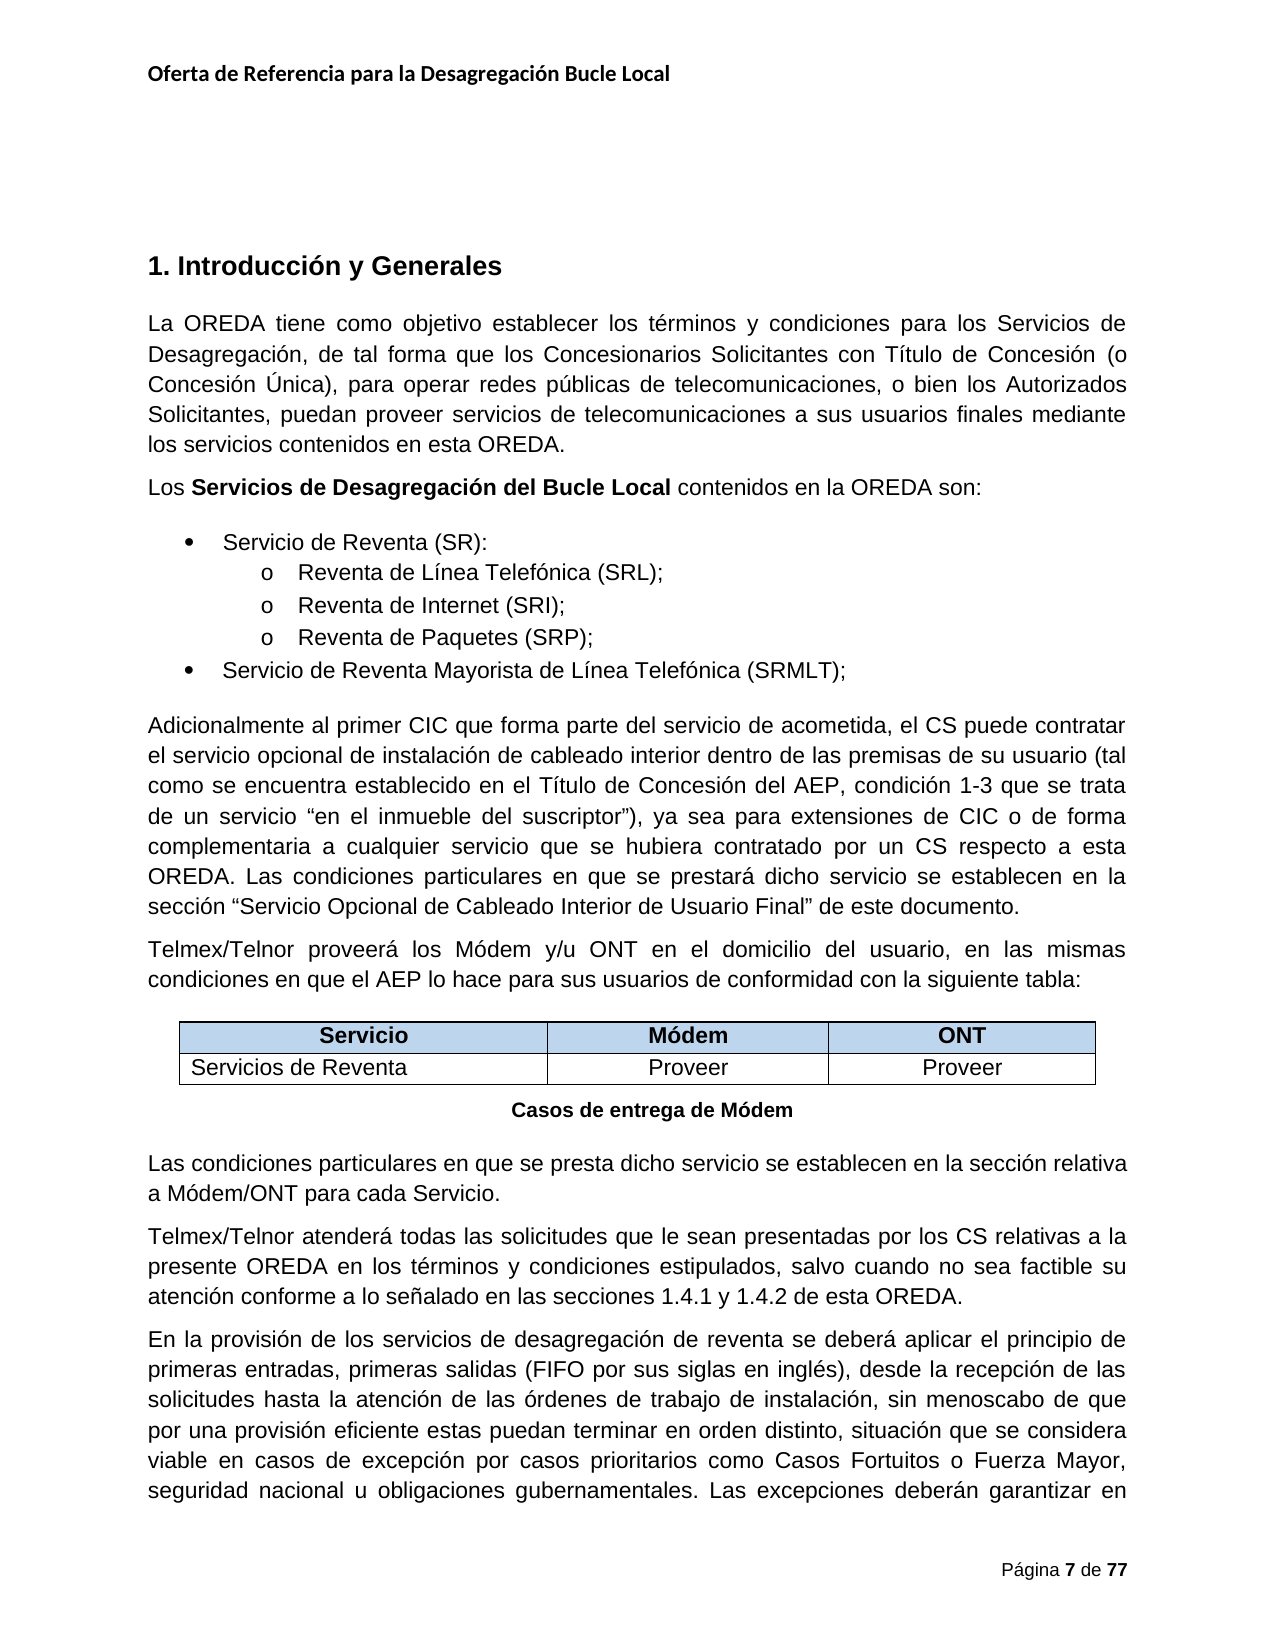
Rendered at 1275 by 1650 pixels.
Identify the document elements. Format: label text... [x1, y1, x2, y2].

table_cell Proveer [829, 1054, 1095, 1084]
text Casos de entrega de Módem [177, 1097, 1127, 1121]
text Telmex/Telnor proveerá los Módem y/u ONT en el domicilio del usuario, en las mismas condiciones en que el AEP lo hace para sus usuarios de conformidad con la siguiente tabla: [148, 936, 1127, 993]
list Servicio de Reventa Mayorista de Línea Telefónica (SRMLT); [185, 657, 1127, 683]
text Adicionalmente al primer CIC que forma parte del servicio de acometida, el CS puede contratar el servicio opcional de instalación de cableado interior dentro de las premisas de su usuario (tal como se encuentra establecido en el Título de Concesión del AEP, condición 1-3 que se trata de un servicio “en el inmueble del suscriptor”), ya sea para extensiones de CIC o de forma complementaria a cualquier servicio que se hubiera contratado por un CS respecto a esta OREDA. Las condiciones particulares en que se prestará dicho servicio se establecen en la sección “Servicio Opcional de Cableado Interior de Usuario Final” de este documento. [148, 712, 1127, 920]
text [148, 1326, 1127, 1503]
list Reventa de Paquetes (SRP); [260, 624, 1127, 653]
list Servicio de Reventa (SR): [185, 529, 1127, 556]
list Reventa de Línea Telefónica (SRL); [260, 559, 1127, 588]
list Reventa de Internet (SRI); [260, 592, 1127, 620]
subtitle Introducción y Generales [148, 249, 1127, 281]
table_cell Proveer [548, 1054, 828, 1084]
text Las condiciones particulares en que se presta dicho servicio se establecen en la sección relativa a Módem/ONT para cada Servicio. [148, 1150, 1127, 1207]
table_header Módem [548, 1023, 828, 1053]
text La OREDA tiene como objetivo establecer los términos y condiciones para los Servicios de Desagregación, de tal forma que los Concesionarios Solicitantes con Título de Concesión (o Concesión Única), para operar redes públicas de telecomunicaciones, o bien los Autorizados Solicitantes, puedan proveer servicios de telecomunicaciones a sus usuarios finales mediante los servicios contenidos en esta OREDA. [148, 310, 1127, 458]
table_cell Servicios de Reventa [180, 1054, 547, 1084]
table_header ONT [829, 1023, 1095, 1053]
text Telmex/Telnor atenderá todas las solicitudes que le sean presentadas por los CS relativas a la presente OREDA en los términos y condiciones estipulados, salvo cuando no sea factible su atención conforme a lo señalado en las secciones 1.4.1 y 1.4.2 de esta OREDA. [148, 1223, 1127, 1310]
table_header Servicio [180, 1023, 547, 1053]
text Los Servicios de Desagregación del Bucle Local contenidos en la OREDA son: [148, 474, 1127, 500]
